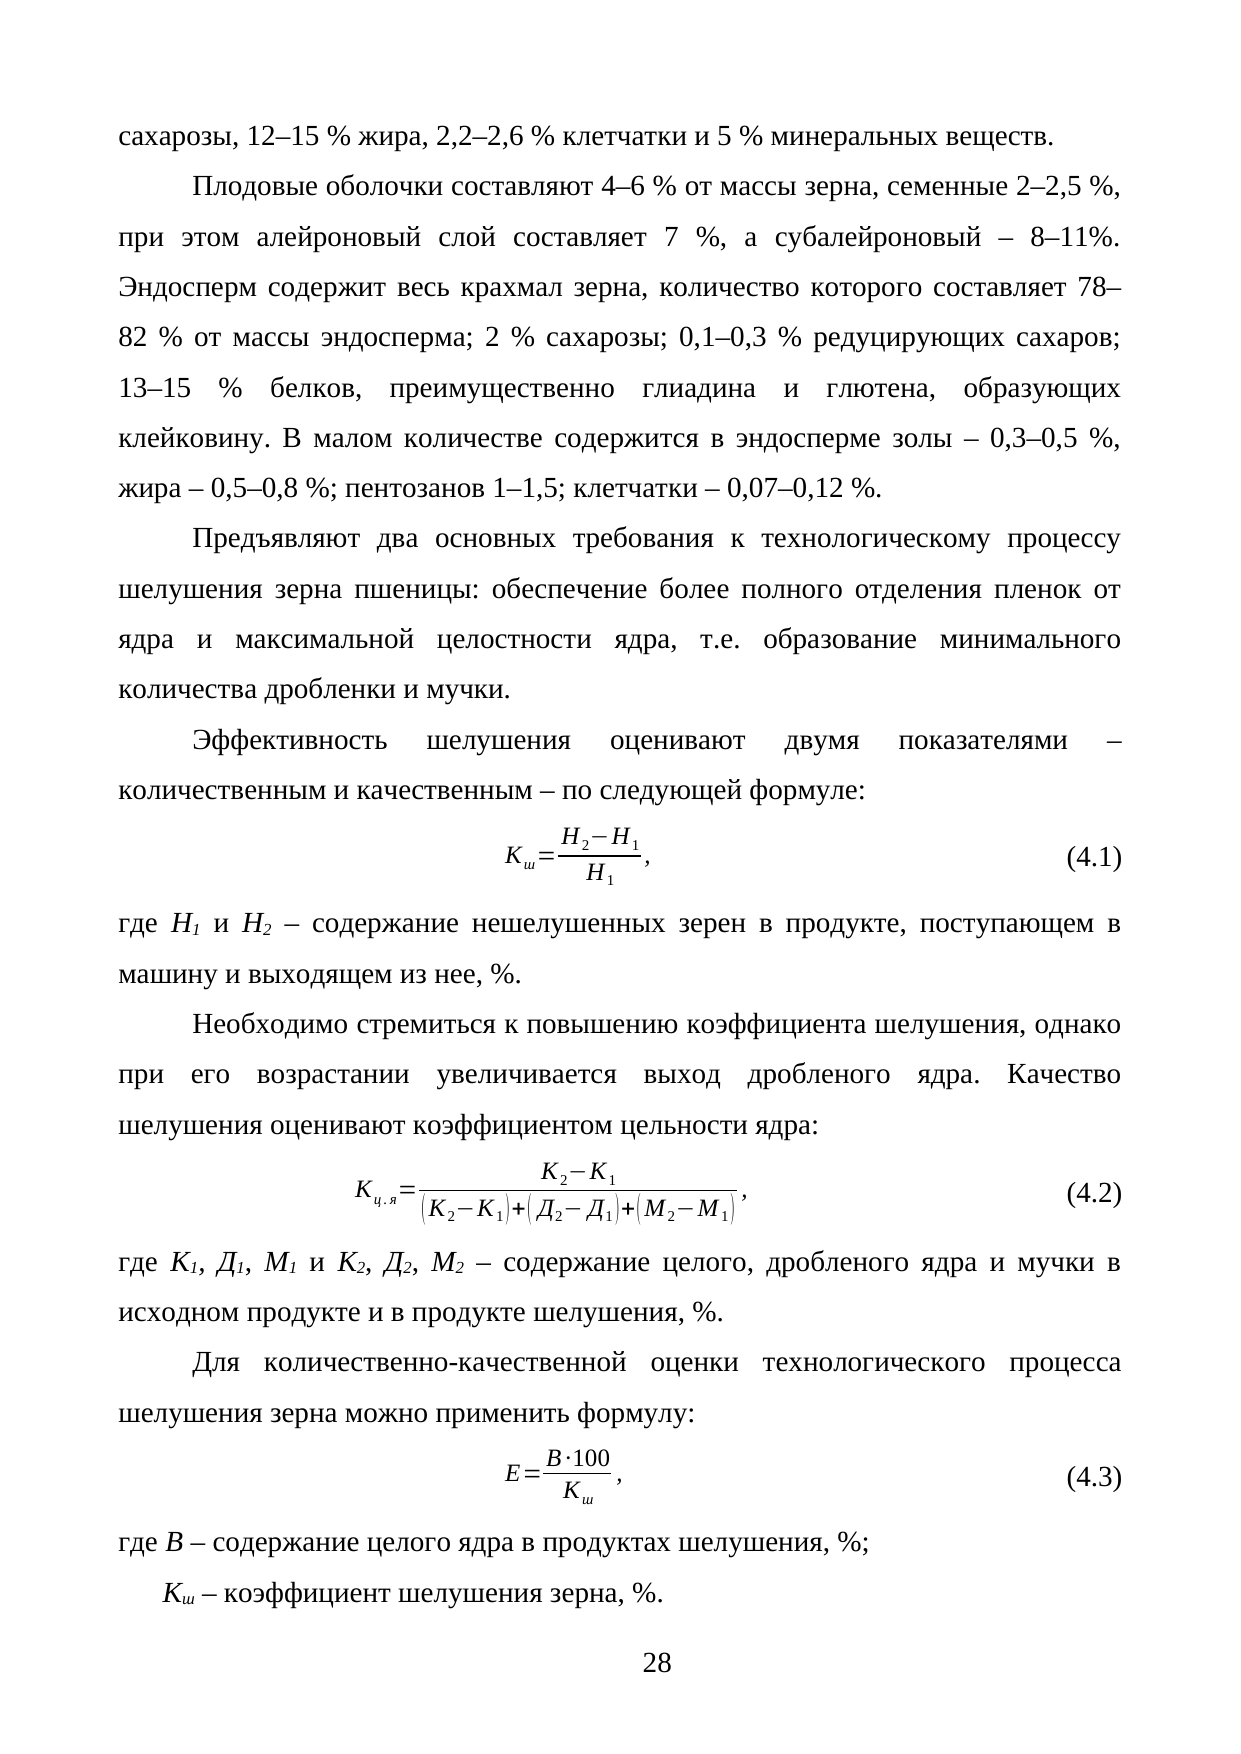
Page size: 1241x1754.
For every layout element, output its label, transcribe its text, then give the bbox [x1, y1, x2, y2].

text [118, 118, 1122, 152]
text Эффективность шелушения оценивают двумя показателями – количественным и качественным – по следующей формуле: [118, 722, 1122, 806]
text (4.1) [118, 822, 1122, 889]
text Плодовые оболочки составляют 4–6 % от массы зерна, семенные 2–2,5 %, при этом алейроновый слой составляет 7 %, а субалейроновый – 8–11%. Эндосперм содержит весь крахмал зерна, количество которого составляет 78–82 % от массы эндосперма; 2 % сахарозы; 0,1–0,3 % редуцирующих сахаров; 13–15 % белков, преимущественно глиадина и глютена, образующих клейковину. В малом количестве содержится в эндосперме золы – 0,3–0,5 %, жира – 0,5–0,8 %; пентозанов 1–1,5; клетчатки – 0,07–0,12 %. [118, 168, 1122, 504]
text где В – содержание целого ядра в продуктах шелушения, %; [118, 1524, 1122, 1558]
text (4.2) [118, 1157, 1122, 1227]
text где Н1 и Н2 – содержание нешелушенных зерен в продукте, поступающем в машину и выходящем из нее, %. [118, 906, 1122, 989]
text Кш – коэффициент шелушения зерна, %. [118, 1575, 1122, 1608]
text Для количественно-качественной оценки технологического процесса шелушения зерна можно применить формулу: [118, 1344, 1122, 1428]
text Предъявляют два основных требования к технологическому процессу шелушения зерна пшеницы: обеспечение более полного отделения пленок от ядра и максимальной целостности ядра, т.е. образование минимального количества дробленки и мучки. [118, 521, 1122, 705]
text Необходимо стремиться к повышению коэффициента шелушения, однако при его возрастании увеличивается выход дробленого ядра. Качество шелушения оценивают коэффициентом цельности ядра: [118, 1006, 1122, 1140]
text где К1, Д1, М1 и К2, Д2, М2 – содержание целого, дробленого ядра и мучки в исходном продукте и в продукте шелушения, %. [118, 1244, 1122, 1328]
text (4.3) [118, 1445, 1122, 1508]
